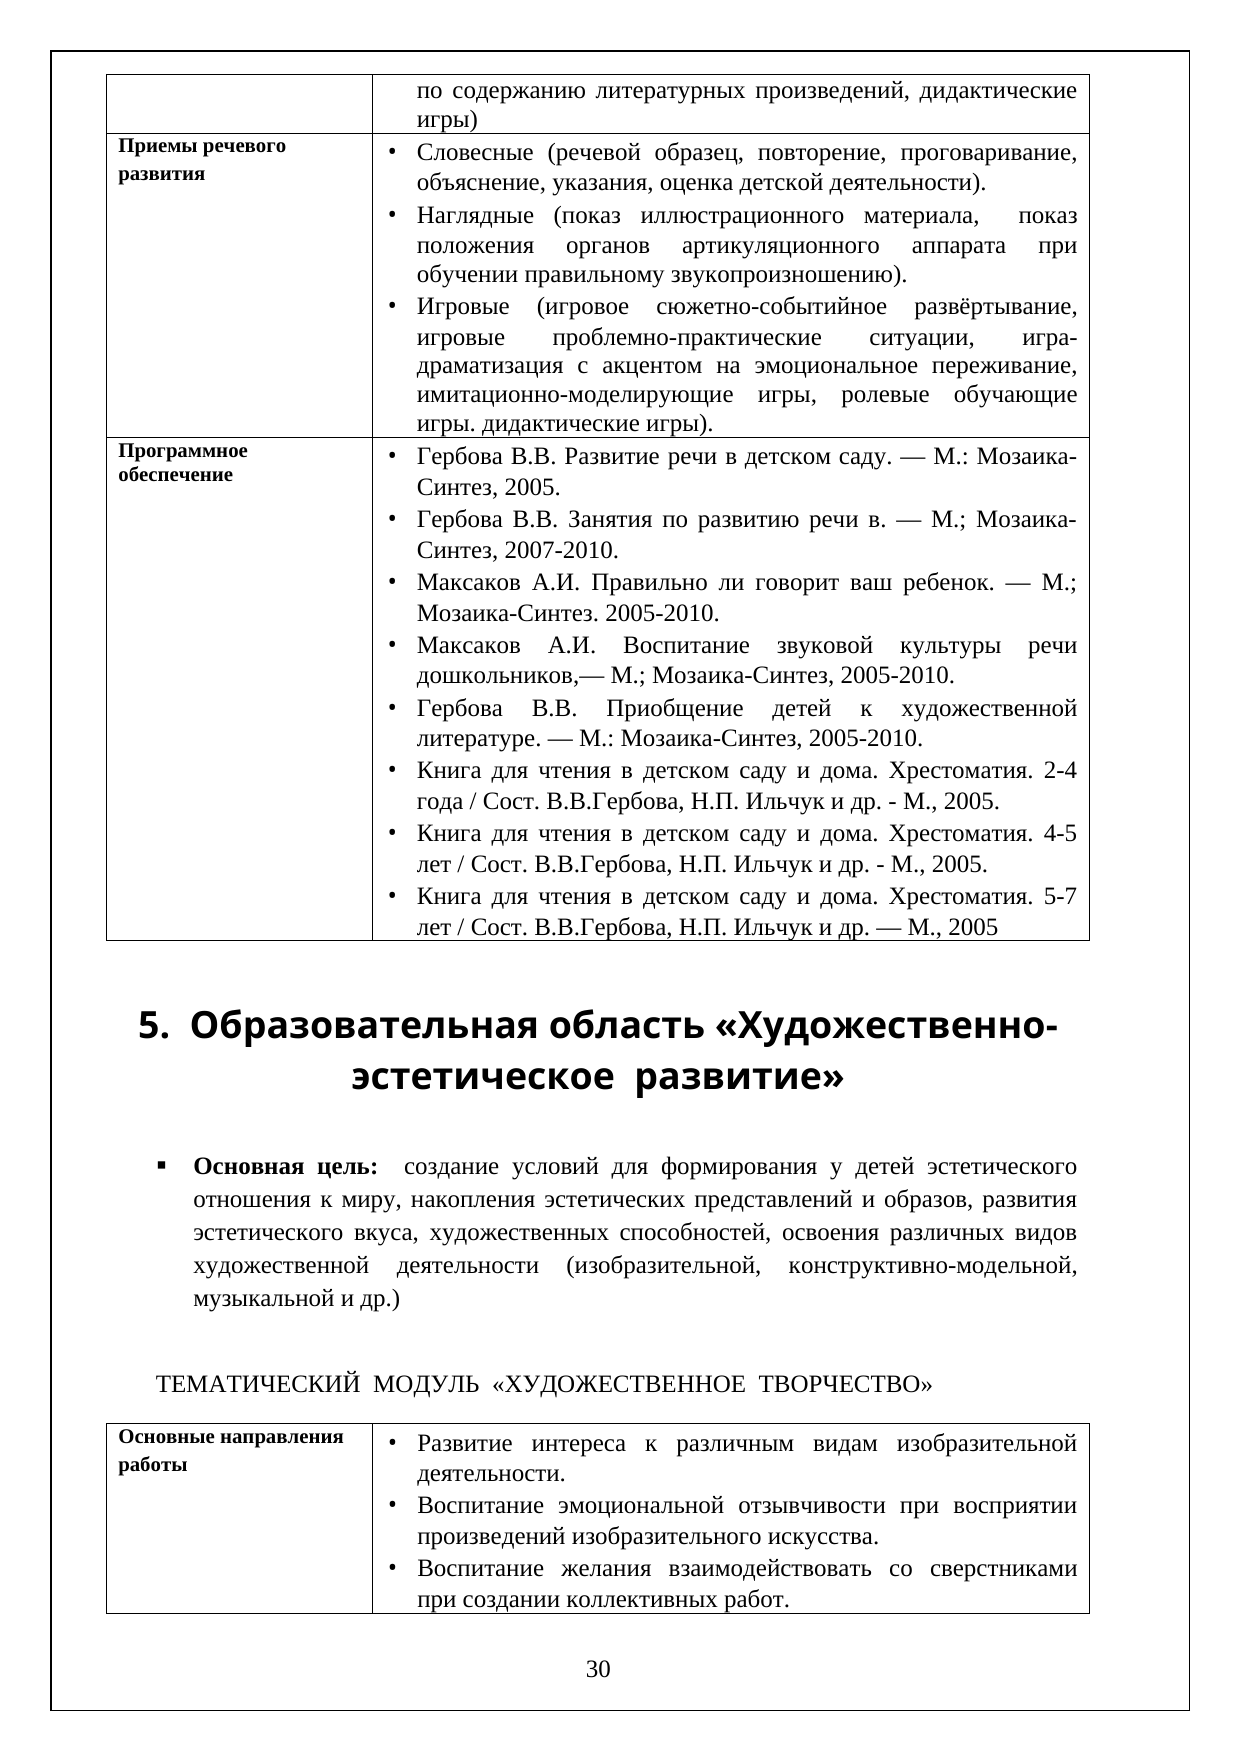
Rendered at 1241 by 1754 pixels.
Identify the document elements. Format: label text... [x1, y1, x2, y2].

text 5. Образовательная область «Художественно-эстетическое развитие» [118, 998, 1078, 1100]
list Основная цель: создание условий для формирования у детей эстетического отношения к миру, накопления эстетических представлений и образов, развития эстетического вкуса, художественных способностей, освоения различных видов художественной деятельности (изобразительной, конструктивно-модельной, музыкальной и др.) [156, 1151, 1078, 1312]
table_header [107, 1424, 372, 1613]
table_cell Программное обеспечение [107, 438, 372, 940]
table_cell Гербова В.В. Развитие речи в детском саду. — М.: Мозаика-Синтез, 2005. Гербова В.В. Занятия по развитию речи в. — М.; Мозаика-Синтез, 2007-2010. Максаков А.И. Правильно ли говорит ваш ребенок. — М.; Мозаика-Синтез. 2005-2010. Максаков А.И. Воспитание звуковой культуры речи дошкольников,— М.; Мозаика-Синтез, 2005-2010. Гербова В.В. Приобщение детей к художественной литературе. — М.: Мозаика-Синтез, 2005-2010. Книга для чтения в детском саду и дома. Хрестоматия. 2-4 года / Сост. В.В.Гербова, Н.П. Ильчук и др. - М., 2005. Книга для чтения в детском саду и дома. Хрестоматия. 4-5 лет / Сост. В.В.Гербова, Н.П. Ильчук и др. - М., 2005. Книга для чтения в детском саду и дома. Хрестоматия. 5-7 лет / Сост. В.В.Гербова, Н.П. Ильчук и др. — М., 2005 [373, 438, 1089, 940]
table_cell Словесные (речевой образец, повторение, проговаривание, объяснение, указания, оценка детской деятельности). Наглядные (показ иллюстрационного материала, показ положения органов артикуляционного аппарата при обучении правильному звукопроизношению). Игровые (игровое сюжетно-событийное развёртывание, игровые проблемно-практические ситуации, игра-драматизация с акцентом на эмоциональное переживание, имитационно-моделирующие игры, ролевые обучающие игры. дидактические игры). [373, 134, 1089, 437]
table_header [373, 1424, 1089, 1613]
text ТЕМАТИЧЕСКИЙ МОДУЛЬ «ХУДОЖЕСТВЕННОЕ ТВОРЧЕСТВО» [156, 1369, 1078, 1398]
table_cell Приемы речевого развития [107, 134, 372, 437]
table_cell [373, 75, 1089, 132]
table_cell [107, 75, 372, 132]
